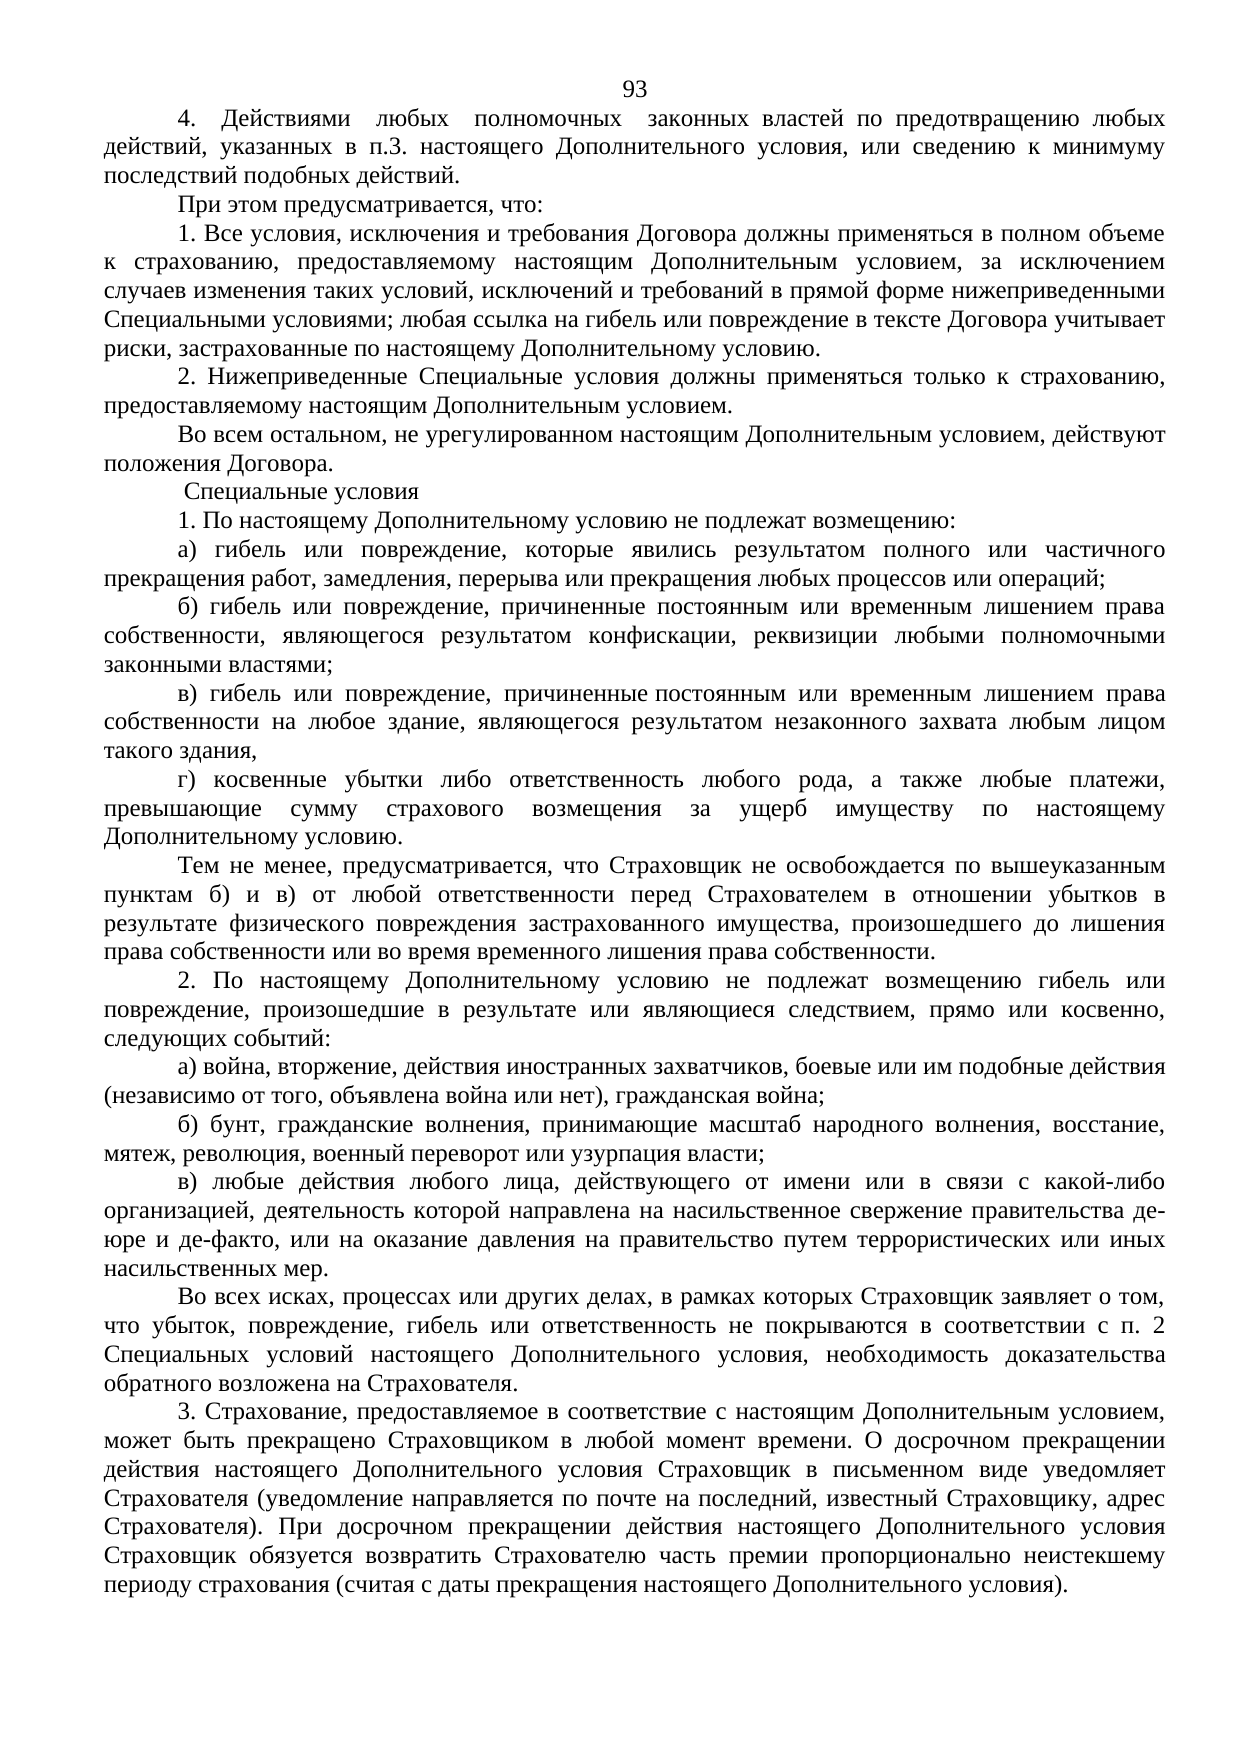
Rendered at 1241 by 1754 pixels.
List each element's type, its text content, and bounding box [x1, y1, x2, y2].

text 2. Нижеприведенные Специальные условия должны применяться только к страхованию, предоставляемому настоящим Дополнительным условием. [103, 361, 1166, 419]
text 2. По настоящему Дополнительному условию не подлежат возмещению гибель или повреждение, произошедшие в результате или являющиеся следствием, прямо или косвенно, следующих событий: [103, 965, 1166, 1051]
text 4. Действиями любых полномочных законных властей по предотвращению любых действий, указанных в п.3. настоящего Дополнительного условия, или сведению к минимуму последствий подобных действий. [103, 103, 1166, 189]
text Во всех исках, процессах или других делах, в рамках которых Страховщик заявляет о том, что убыток, повреждение, гибель или ответственность не покрываются в соответствии с п. 2 Специальных условий настоящего Дополнительного условия, необходимость доказательства обратного возложена на Страхователя. [103, 1281, 1166, 1396]
text в) гибель или повреждение, причиненные постоянным или временным лишением права собственности на любое здание, являющегося результатом незаконного захвата любым лицом такого здания, [103, 678, 1166, 764]
text г) косвенные убытки либо ответственность любого рода, а также любые платежи, превышающие сумму страхового возмещения за ущерб имуществу по настоящему Дополнительному условию. [103, 764, 1166, 850]
text При этом предусматривается, что: [103, 189, 1166, 218]
text а) война, вторжение, действия иностранных захватчиков, боевые или им подобные действия (независимо от того, объявлена война или нет), гражданская война; [103, 1051, 1166, 1109]
text Специальные условия [103, 476, 1166, 505]
text в) любые действия любого лица, действующего от имени или в связи с какой-либо организацией, деятельность которой направлена на насильственное свержение правительства де-юре и де-факто, или на оказание давления на правительство путем террористических или иных насильственных мер. [103, 1166, 1166, 1281]
text 1. Все условия, исключения и требования Договора должны применяться в полном объеме к страхованию, предоставляемому настоящим Дополнительным условием, за исключением случаев изменения таких условий, исключений и требований в прямой форме нижеприведенными Специальными условиями; любая ссылка на гибель или повреждение в тексте Договора учитывает риски, застрахованные по настоящему Дополнительному условию. [103, 218, 1166, 361]
text б) бунт, гражданские волнения, принимающие масштаб народного волнения, восстание, мятеж, революция, военный переворот или узурпация власти; [103, 1109, 1166, 1166]
text б) гибель или повреждение, причиненные постоянным или временным лишением права собственности, являющегося результатом конфискации, реквизиции любыми полномочными законными властями; [103, 591, 1166, 678]
text Тем не менее, предусматривается, что Страховщик не освобождается по вышеуказанным пунктам б) и в) от любой ответственности перед Страхователем в отношении убытков в результате физического повреждения застрахованного имущества, произошедшего до лишения права собственности или во время временного лишения права собственности. [103, 850, 1166, 965]
text Во всем остальном, не урегулированном настоящим Дополнительным условием, действуют положения Договора. [103, 419, 1166, 476]
text 3. Страхование, предоставляемое в соответствие с настоящим Дополнительным условием, может быть прекращено Страховщиком в любой момент времени. О досрочном прекращении действия настоящего Дополнительного условия Страховщик в письменном виде уведомляет Страхователя (уведомление направляется по почте на последний, известный Страховщику, адрес Страхователя). При досрочном прекращении действия настоящего Дополнительного условия Страховщик обязуется возвратить Страхователю часть премии пропорционально неистекшему периоду страхования (считая с даты прекращения настоящего Дополнительного условия). [103, 1396, 1166, 1598]
text 1. По настоящему Дополнительному условию не подлежат возмещению: [103, 505, 1166, 534]
text а) гибель или повреждение, которые явились результатом полного или частичного прекращения работ, замедления, перерыва или прекращения любых процессов или операций; [103, 534, 1166, 591]
